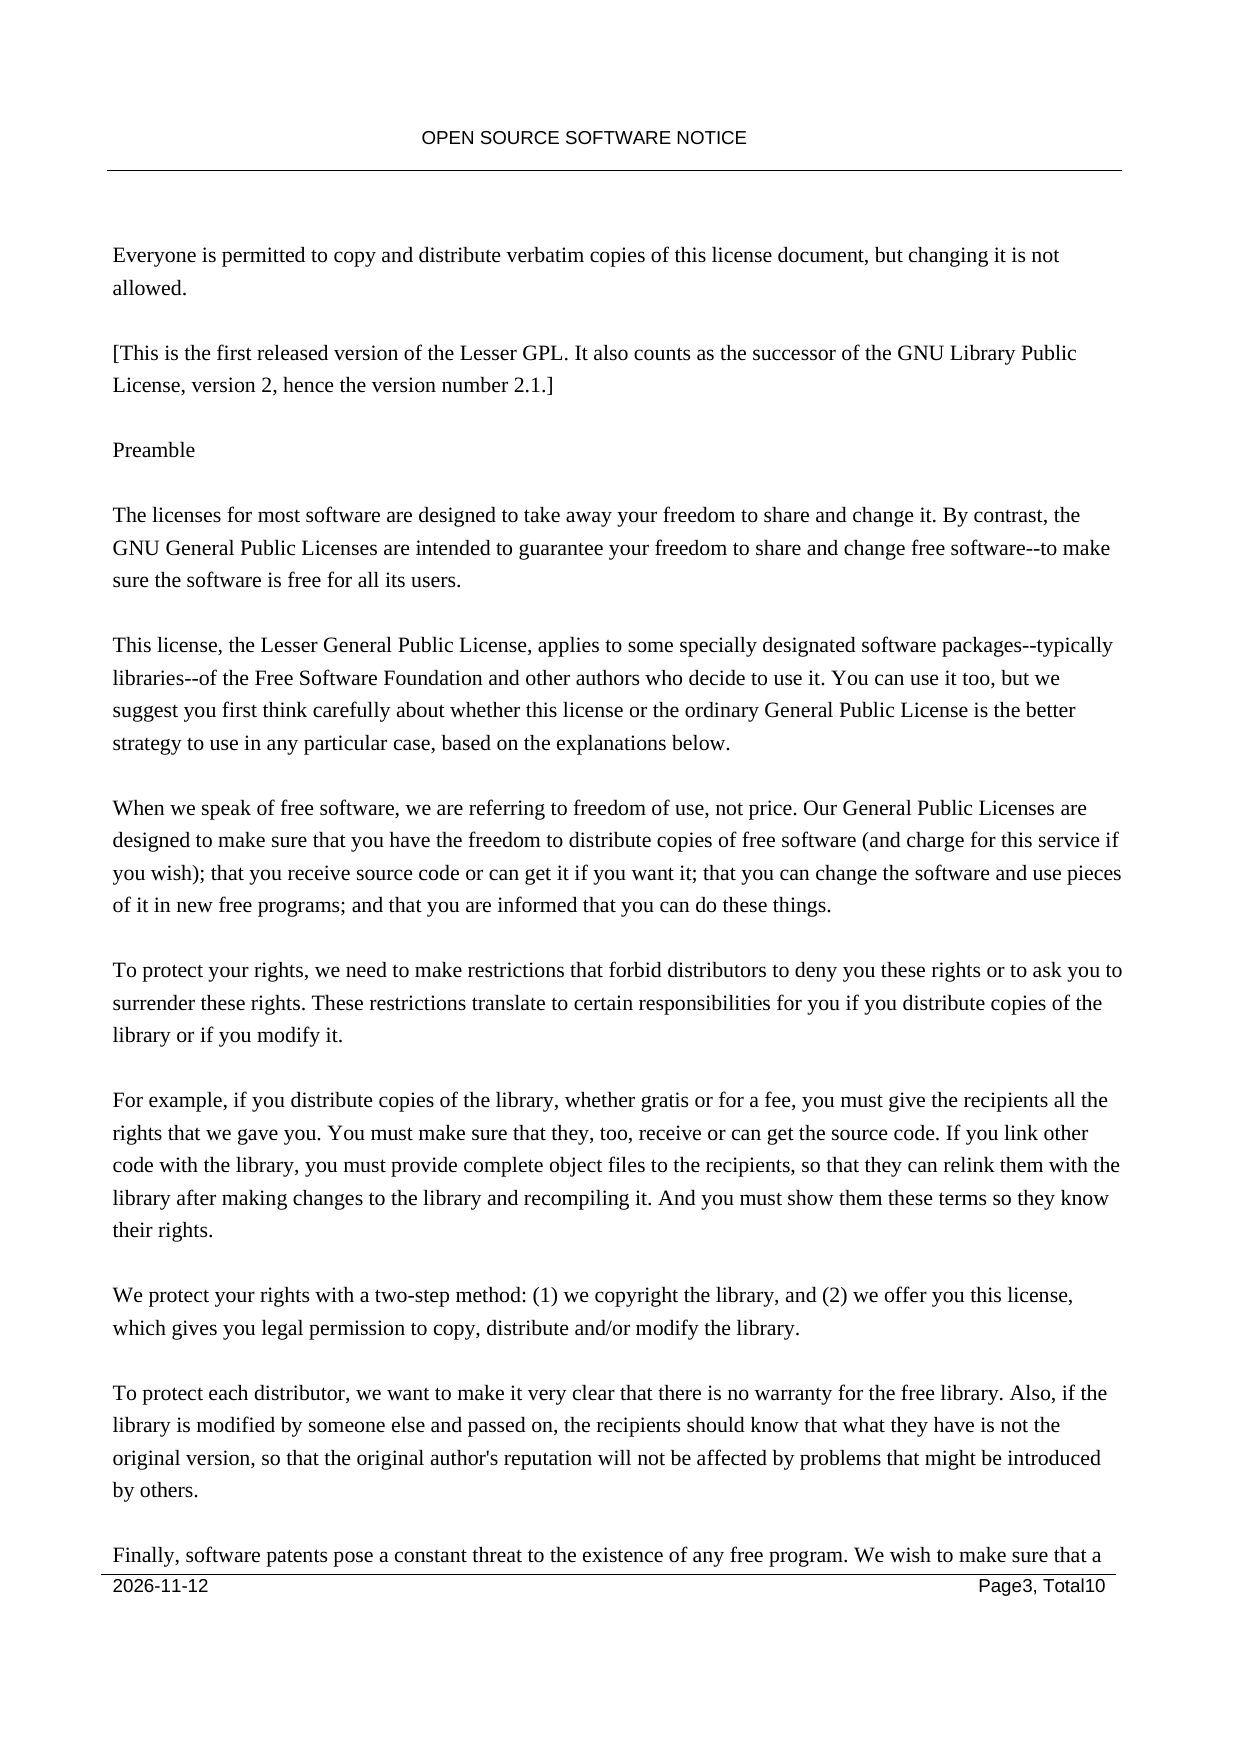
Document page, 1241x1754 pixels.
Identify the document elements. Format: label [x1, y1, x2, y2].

text [112, 206, 1128, 1571]
